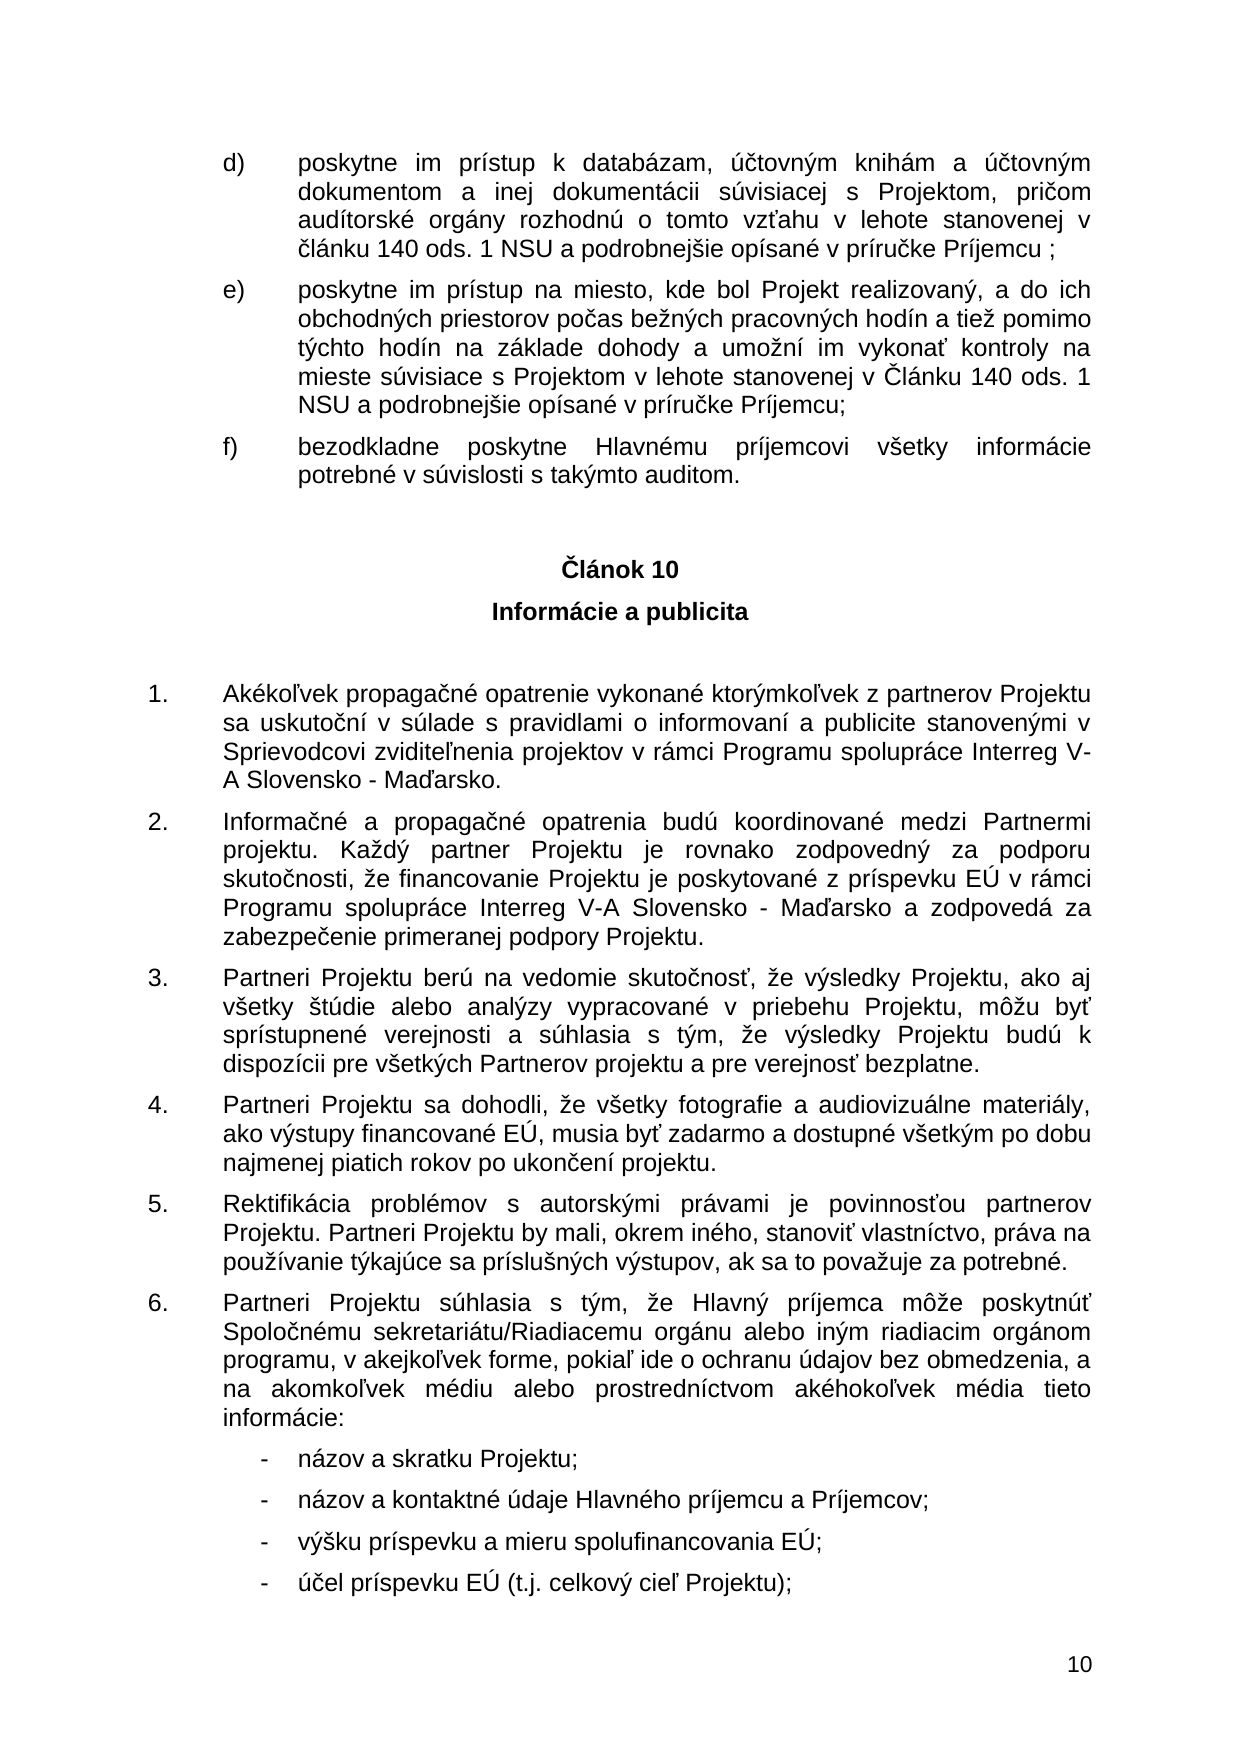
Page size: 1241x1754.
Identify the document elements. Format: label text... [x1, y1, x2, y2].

list účel príspevku EÚ (t.j. celkový cieľ Projektu); [260, 1568, 1092, 1596]
list názov a skratku Projektu; [260, 1444, 1092, 1473]
text Informácie a publicita [148, 596, 1092, 625]
list Partneri Projektu berú na vedomie skutočnosť, že výsledky Projektu, ako aj všetky štúdie alebo analýzy vypracované v priebehu Projektu, môžu byť sprístupnené verejnosti a súhlasia s tým, že výsledky Projektu budú k dispozícii pre všetkých Partnerov projektu a pre verejnosť bezplatne. [148, 963, 1092, 1078]
list poskytne im prístup k databázam, účtovným knihám a účtovným dokumentom a inej dokumentácii súvisiacej s Projektom, pričom audítorské orgány rozhodnú o tomto vzťahu v lehote stanovenej v článku 140 ods. 1 NSU a podrobnejšie opísané v príručke Príjemcu ; [223, 148, 1092, 263]
list Partneri Projektu súhlasia s tým, že Hlavný príjemca môže poskytnúť Spoločnému sekretariátu/Riadiacemu orgánu alebo iným riadiacim orgánom programu, v akejkoľvek forme, pokiaľ ide o ochranu údajov bez obmedzenia, a na akomkoľvek médiu alebo prostredníctvom akéhokoľvek média tieto informácie: [148, 1288, 1092, 1431]
list poskytne im prístup na miesto, kde bol Projekt realizovaný, a do ich obchodných priestorov počas bežných pracovných hodín a tiež pomimo týchto hodín na základe dohody a umožní im vykonať kontroly na mieste súvisiace s Projektom v lehote stanovenej v Článku 140 ods. 1 NSU a podrobnejšie opísané v príručke Príjemcu; [223, 275, 1092, 419]
list Rektifikácia problémov s autorskými právami je povinnosťou partnerov Projektu. Partneri Projektu by mali, okrem iného, stanoviť vlastníctvo, práva na používanie týkajúce sa príslušných výstupov, ak sa to považuje za potrebné. [148, 1189, 1092, 1275]
list Partneri Projektu sa dohodli, že všetky fotografie a audiovizuálne materiály, ako výstupy financované EÚ, musia byť zadarmo a dostupné všetkým po dobu najmenej piatich rokov po ukončení projektu. [148, 1090, 1092, 1176]
text Článok 10 [148, 555, 1092, 584]
list Informačné a propagačné opatrenia budú koordinované medzi Partnermi projektu. Každý partner Projektu je rovnako zodpovedný za podporu skutočnosti, že financovanie Projektu je poskytované z príspevku EÚ v rámci Programu spolupráce Interreg V-A Slovensko - Maďarsko a zodpovedá za zabezpečenie primeranej podpory Projektu. [148, 806, 1092, 950]
list názov a kontaktné údaje Hlavného príjemcu a Príjemcov; [260, 1485, 1092, 1514]
list výšku príspevku a mieru spolufinancovania EÚ; [260, 1526, 1092, 1555]
list bezodkladne poskytne Hlavnému príjemcovi všetky informácie potrebné v súvislosti s takýmto auditom. [223, 431, 1092, 489]
list Akékoľvek propagačné opatrenie vykonané ktorýmkoľvek z partnerov Projektu sa uskutoční v súlade s pravidlami o informovaní a publicite stanovenými v Sprievodcovi zviditeľnenia projektov v rámci Programu spolupráce Interreg V-A Slovensko - Maďarsko. [148, 679, 1092, 794]
